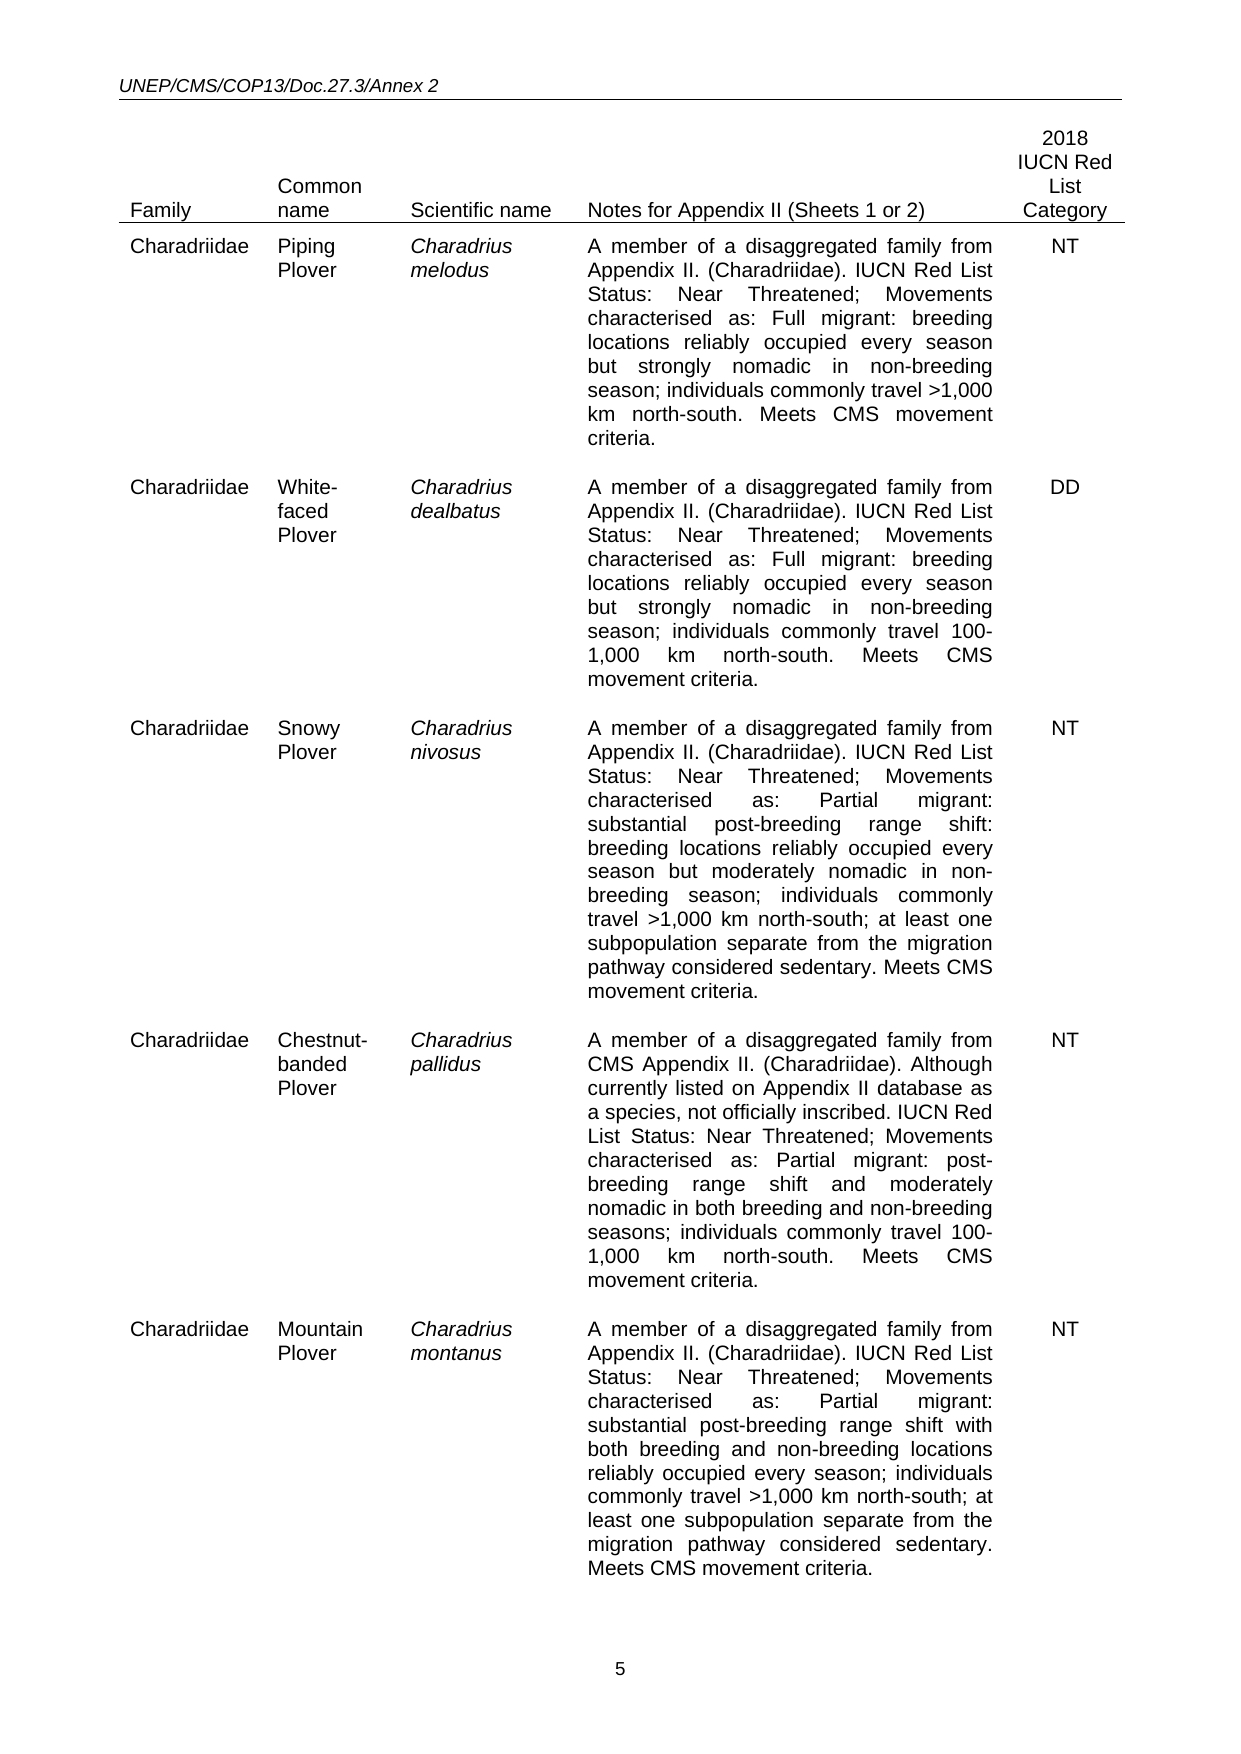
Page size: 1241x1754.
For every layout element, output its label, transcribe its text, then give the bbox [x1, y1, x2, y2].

table_cell Charadriidae [119, 223, 266, 462]
table_cell A member of a disaggregated family from Appendix II. (Charadriidae). IUCN Red List Status: Near Threatened; Movements characterised as: Full migrant: breeding locations reliably occupied every season but strongly nomadic in non-breeding season; individuals commonly travel 100-1,000 km north-south. Meets CMS movement criteria. [576, 463, 1004, 703]
table_cell Charadriidae [119, 703, 266, 1016]
table_cell NT [1005, 703, 1125, 1016]
table_cell Charadriidae [119, 1304, 266, 1593]
table_header Scientific name [399, 126, 576, 222]
table_header Common name [266, 126, 399, 222]
table_cell NT [1005, 1016, 1125, 1304]
table_cell Chestnut-banded Plover [266, 1016, 399, 1304]
table_header 2018 IUCN Red List Category [1005, 126, 1125, 222]
table_cell NT [1005, 223, 1125, 462]
table_cell White-faced Plover [266, 463, 399, 703]
table_cell Charadrius nivosus [399, 703, 576, 1016]
table_cell Mountain Plover [266, 1304, 399, 1593]
table_cell Charadriidae [119, 463, 266, 703]
table_cell Charadrius melodus [399, 223, 576, 462]
table_cell NT [1005, 1304, 1125, 1593]
table_cell Piping Plover [266, 223, 399, 462]
table_cell DD [1005, 463, 1125, 703]
table_cell A member of a disaggregated family from Appendix II. (Charadriidae). IUCN Red List Status: Near Threatened; Movements characterised as: Partial migrant: substantial post-breeding range shift: breeding locations reliably occupied every season but moderately nomadic in non-breeding season; individuals commonly travel >1,000 km north-south; at least one subpopulation separate from the migration pathway considered sedentary. Meets CMS movement criteria. [576, 703, 1004, 1016]
table_cell Charadrius montanus [399, 1304, 576, 1593]
table_cell Charadrius dealbatus [399, 463, 576, 703]
table_header Notes for Appendix II (Sheets 1 or 2) [576, 126, 1004, 222]
table_header Family [119, 126, 266, 222]
table_cell Snowy Plover [266, 703, 399, 1016]
table_cell A member of a disaggregated family from CMS Appendix II. (Charadriidae). Although currently listed on Appendix II database as a species, not officially inscribed. IUCN Red List Status: Near Threatened; Movements characterised as: Partial migrant: post-breeding range shift and moderately nomadic in both breeding and non-breeding seasons; individuals commonly travel 100-1,000 km north-south. Meets CMS movement criteria. [576, 1016, 1004, 1304]
table_cell Charadrius pallidus [399, 1016, 576, 1304]
table_cell Charadriidae [119, 1016, 266, 1304]
table_cell A member of a disaggregated family from Appendix II. (Charadriidae). IUCN Red List Status: Near Threatened; Movements characterised as: Full migrant: breeding locations reliably occupied every season but strongly nomadic in non-breeding season; individuals commonly travel >1,000 km north-south. Meets CMS movement criteria. [576, 223, 1004, 462]
table_cell A member of a disaggregated family from Appendix II. (Charadriidae). IUCN Red List Status: Near Threatened; Movements characterised as: Partial migrant: substantial post-breeding range shift with both breeding and non-breeding locations reliably occupied every season; individuals commonly travel >1,000 km north-south; at least one subpopulation separate from the migration pathway considered sedentary. Meets CMS movement criteria. [576, 1304, 1004, 1593]
